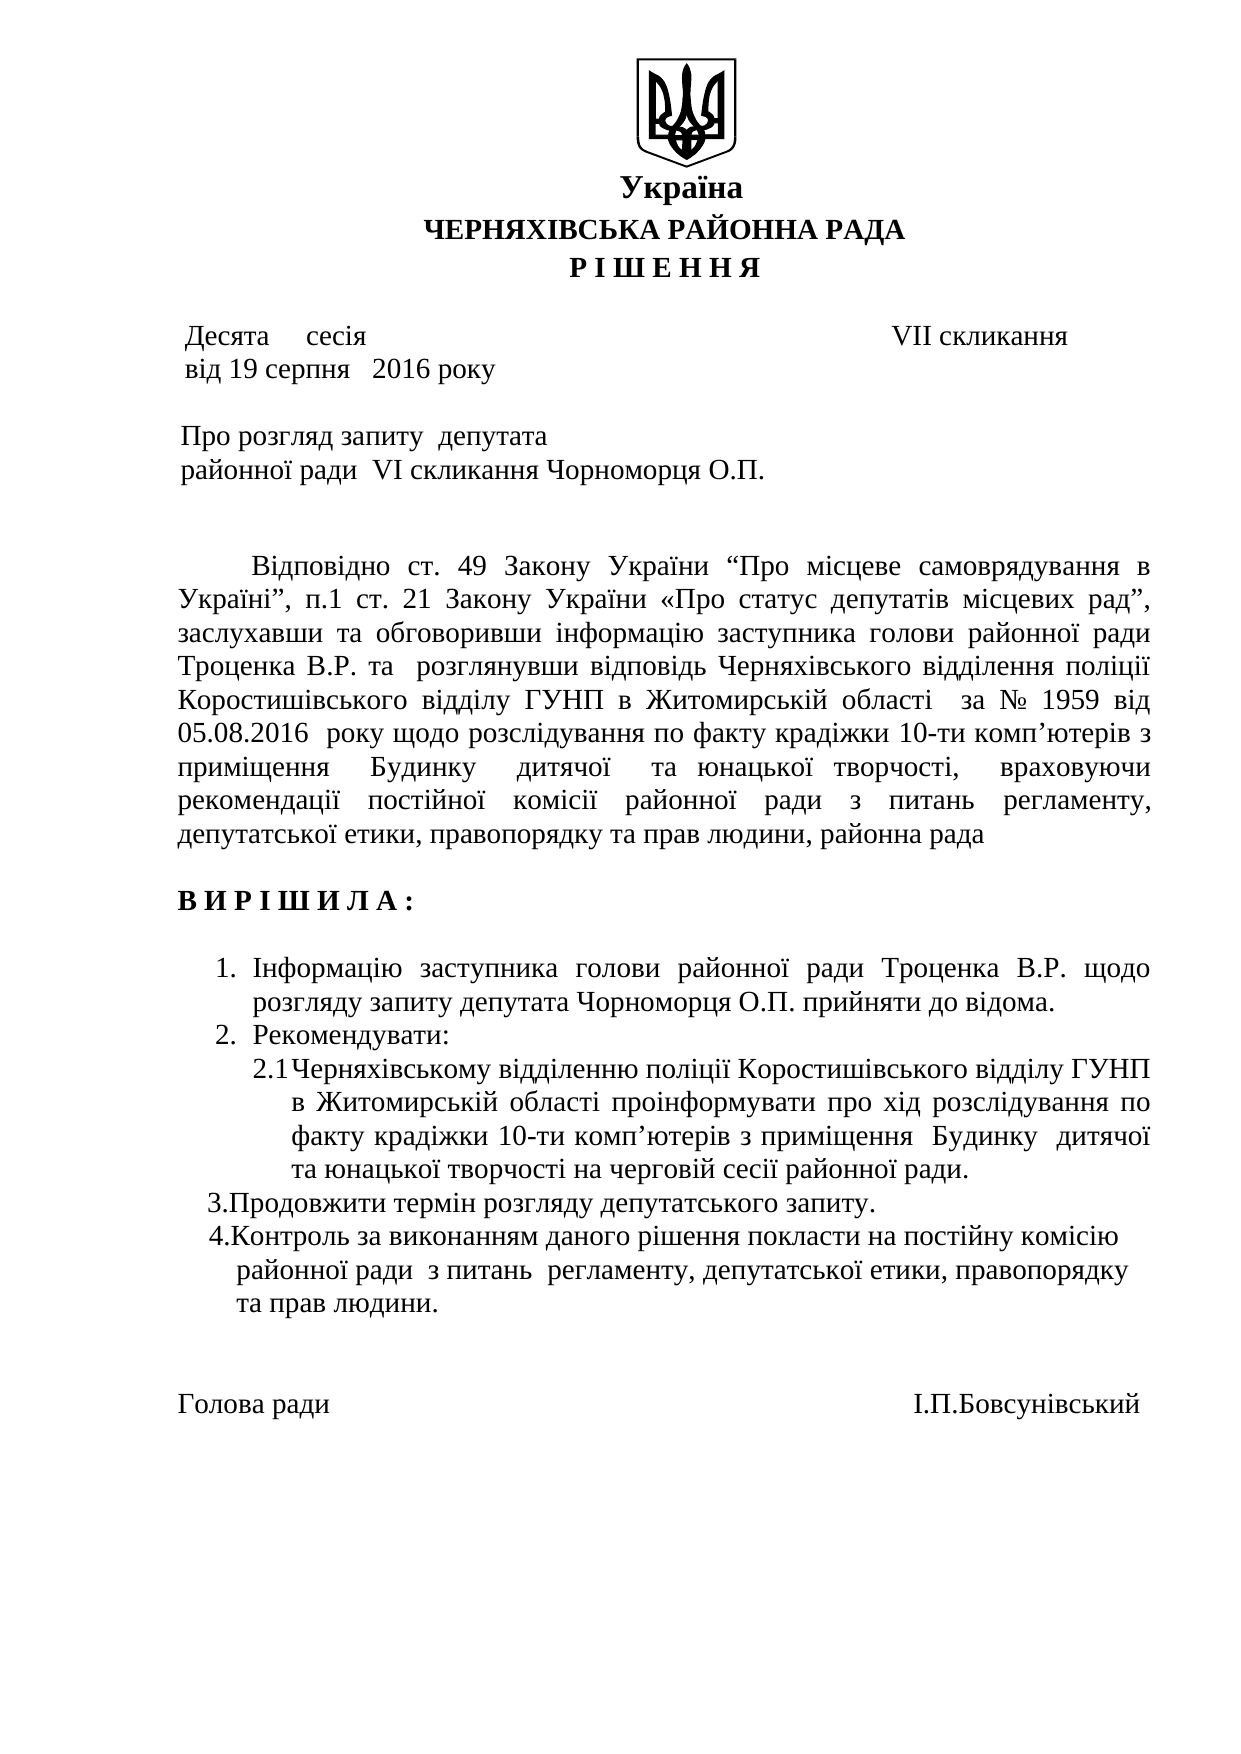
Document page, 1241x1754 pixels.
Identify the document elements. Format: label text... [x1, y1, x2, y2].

text В И Р І Ш И Л А : [177, 883, 1152, 917]
text від 19 серпня 2016 року [177, 351, 1152, 385]
text ЧЕРНЯХІВСЬКА РАЙОННА РАДА [177, 212, 1152, 245]
text Відповідно ст. 49 Закону України “Про місцеве самоврядування в Україні”, п.1 ст. 21 Закону України «Про статус депутатів місцевих рад”, заслухавши та обговоривши інформацію заступника голови районної ради Троценка В.Р. та розглянувши відповідь Черняхівського відділення поліції Коростишівського відділу ГУНП в Житомирській області за № 1959 від 05.08.2016 року щодо розслідування по факту крадіжки 10-ти комп’ютерів з приміщення Будинку дитячої та юнацької творчості, враховуючи рекомендації постійної комісії районної ради з питань регламенту, депутатської етики, правопорядку та прав людини, районна рада [177, 548, 1152, 849]
list Інформацію заступника голови районної ради Троценка В.Р. щодо розгляду запиту депутата Чорноморця О.П. прийняти до відома. [215, 950, 1152, 1017]
text районної ради VІ скликання Чорноморця О.П. [152, 452, 1152, 485]
list в Житомирській області проінформувати про хід розслідування по факту крадіжки 10-ти комп’ютерів з приміщення Будинку дитячої та юнацької творчості на черговій сесії районної ради. [291, 1084, 1152, 1185]
text Голова ради І.П.Бовсунівський [177, 1386, 1152, 1420]
text 3.Продовжити термін розгляду депутатського запиту. [207, 1185, 1152, 1218]
text Р І Ш Е Н Н Я [177, 250, 1152, 284]
text 4.Контроль за виконанням даного рішення покласти на постійну комісію районної ради з питань регламенту, депутатської етики, правопорядку та прав людини. [177, 1218, 1152, 1319]
text Про розгляд запиту депутата [152, 418, 1152, 452]
text Десята сесія VIІ скликання [177, 318, 1152, 351]
list Рекомендувати: [215, 1017, 1152, 1051]
list Черняхівському відділенню поліції Коростишівського відділу ГУНП [252, 1051, 1152, 1084]
text Україна [177, 168, 1152, 206]
